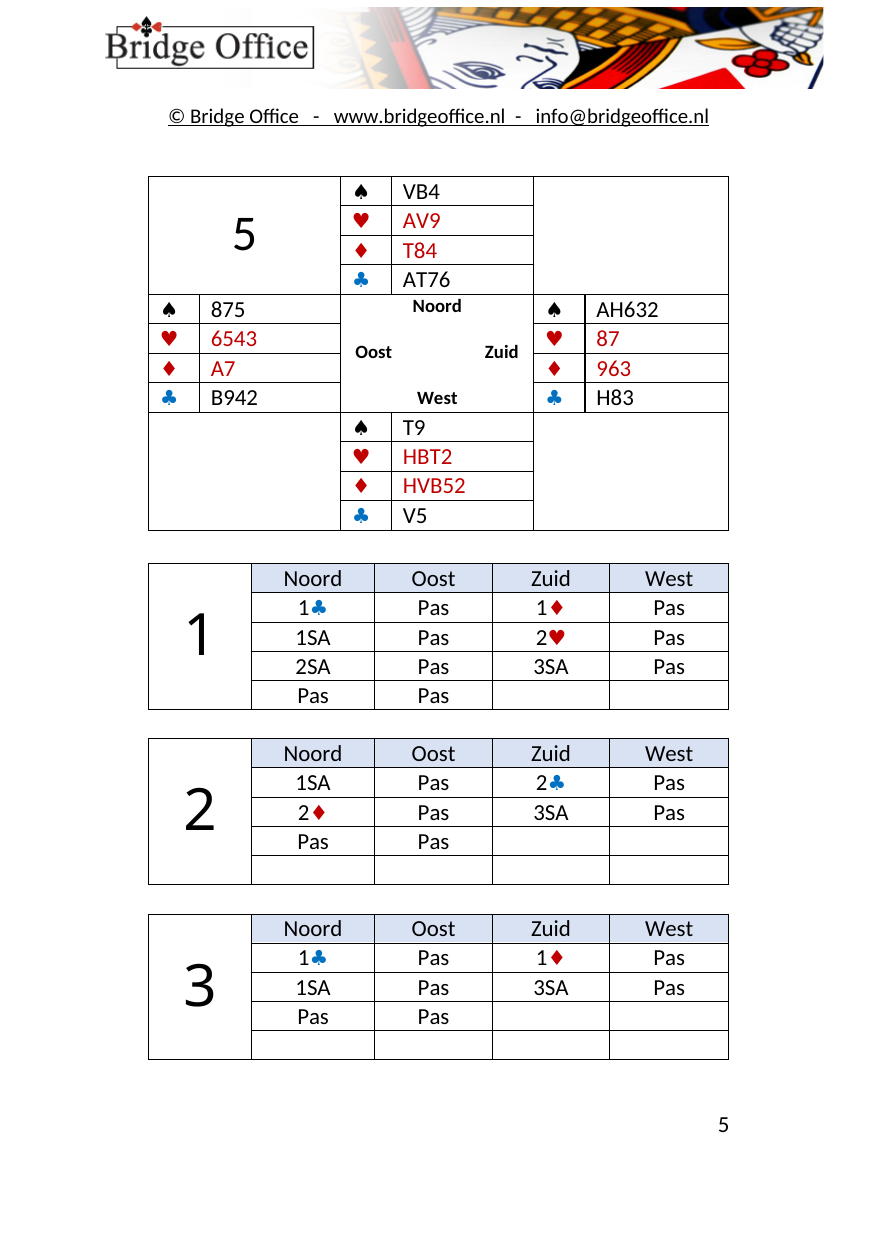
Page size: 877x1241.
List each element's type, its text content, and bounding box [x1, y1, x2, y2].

picture [78, 7, 824, 89]
table_header Noord [252, 564, 374, 592]
table_header [149, 915, 251, 942]
table_header [534, 177, 728, 294]
table_cell Noord Oost Zuid West [341, 295, 533, 412]
table_cell 2SA [252, 652, 374, 680]
table_cell [149, 413, 340, 529]
table_cell [149, 383, 199, 412]
table_cell [149, 354, 199, 382]
table_cell [341, 501, 391, 529]
table_cell H83 [586, 383, 728, 412]
table_cell 87 [586, 324, 728, 353]
table_cell 3SA [493, 798, 609, 826]
table_cell Pas [375, 973, 492, 1001]
table_cell 1♣ [252, 593, 374, 622]
table_cell Pas [610, 652, 728, 680]
table_cell [610, 856, 728, 884]
table_cell 2♥ [493, 623, 609, 651]
table_cell Pas [375, 944, 492, 972]
table_cell 1SA [252, 623, 374, 651]
table_header Oost [375, 739, 492, 767]
table_cell [534, 413, 728, 529]
table_cell 1SA [252, 973, 374, 1001]
table_cell 1♣ [252, 944, 374, 972]
table_header Noord [252, 915, 374, 942]
table_header [149, 564, 251, 592]
table_cell [610, 827, 728, 855]
table_cell Pas [375, 623, 492, 651]
table_cell 963 [586, 354, 728, 382]
table_header West [610, 915, 728, 942]
table_header Zuid [493, 739, 609, 767]
table_cell [341, 236, 391, 264]
table_cell 2 [149, 767, 251, 855]
table_cell 3SA [493, 973, 609, 1001]
table_cell Pas [610, 944, 728, 972]
table_cell [610, 681, 728, 709]
table_cell Pas [610, 593, 728, 622]
table_cell Pas [375, 593, 492, 622]
table_header 5 [149, 177, 340, 294]
table_cell [149, 1030, 251, 1059]
table_cell Pas [375, 681, 492, 709]
table_cell Pas [610, 798, 728, 826]
table_cell [534, 324, 584, 353]
table_cell Pas [375, 768, 492, 797]
table_header Oost [375, 564, 492, 592]
table_cell [534, 295, 584, 323]
table_cell [493, 1031, 609, 1059]
table_cell [341, 265, 391, 294]
table_cell 875 [200, 295, 340, 323]
table_cell 1 [149, 592, 251, 680]
table_cell [341, 413, 391, 441]
table_header Oost [375, 915, 492, 942]
table_header [341, 177, 391, 205]
table_cell Pas [610, 768, 728, 797]
table_cell T9 [392, 413, 533, 441]
table_header Zuid [493, 915, 609, 942]
table_cell [341, 206, 391, 235]
table_cell HBT2 [392, 442, 533, 471]
table_cell AT76 [392, 265, 533, 294]
table_cell A7 [200, 354, 340, 382]
table_header VB4 [392, 177, 533, 205]
table_cell [149, 680, 251, 709]
table_cell HVB52 [392, 472, 533, 500]
table_header [149, 739, 251, 767]
table_cell B942 [200, 383, 340, 412]
table_cell [252, 856, 374, 884]
table_cell AH632 [586, 295, 728, 323]
table_cell Pas [252, 681, 374, 709]
table_cell [252, 1031, 374, 1059]
table_cell Pas [252, 827, 374, 855]
table_header Zuid [493, 564, 609, 592]
table_cell [493, 856, 609, 884]
table_cell [149, 295, 199, 323]
table_cell [149, 855, 251, 884]
table_cell Pas [610, 623, 728, 651]
table_cell [341, 472, 391, 500]
table_cell [149, 324, 199, 353]
table_cell 2♦ [252, 798, 374, 826]
table_cell T84 [392, 236, 533, 264]
table_header Noord [252, 739, 374, 767]
table_cell 3SA [493, 652, 609, 680]
table_cell [493, 827, 609, 855]
table_header West [610, 739, 728, 767]
table_cell Pas [375, 1002, 492, 1030]
table_cell 1SA [252, 768, 374, 797]
table_cell [375, 856, 492, 884]
table_cell 1♦ [493, 593, 609, 622]
table_cell 1♦ [493, 944, 609, 972]
table_cell Pas [610, 973, 728, 1001]
table_cell Pas [375, 798, 492, 826]
table_cell AV9 [392, 206, 533, 235]
table_cell 2♣ [493, 768, 609, 797]
table_cell [610, 1002, 728, 1030]
table_cell [493, 1002, 609, 1030]
table_cell [493, 681, 609, 709]
table_cell [534, 383, 584, 412]
table_cell 6543 [200, 324, 340, 353]
table_cell V5 [392, 501, 533, 529]
table_cell Pas [375, 652, 492, 680]
table_cell Pas [375, 827, 492, 855]
table_cell [375, 1031, 492, 1059]
table_cell 3 [149, 943, 251, 1030]
table_cell [610, 1031, 728, 1059]
table_header West [610, 564, 728, 592]
table_cell Pas [252, 1002, 374, 1030]
table_cell [341, 442, 391, 471]
table_cell [534, 354, 584, 382]
